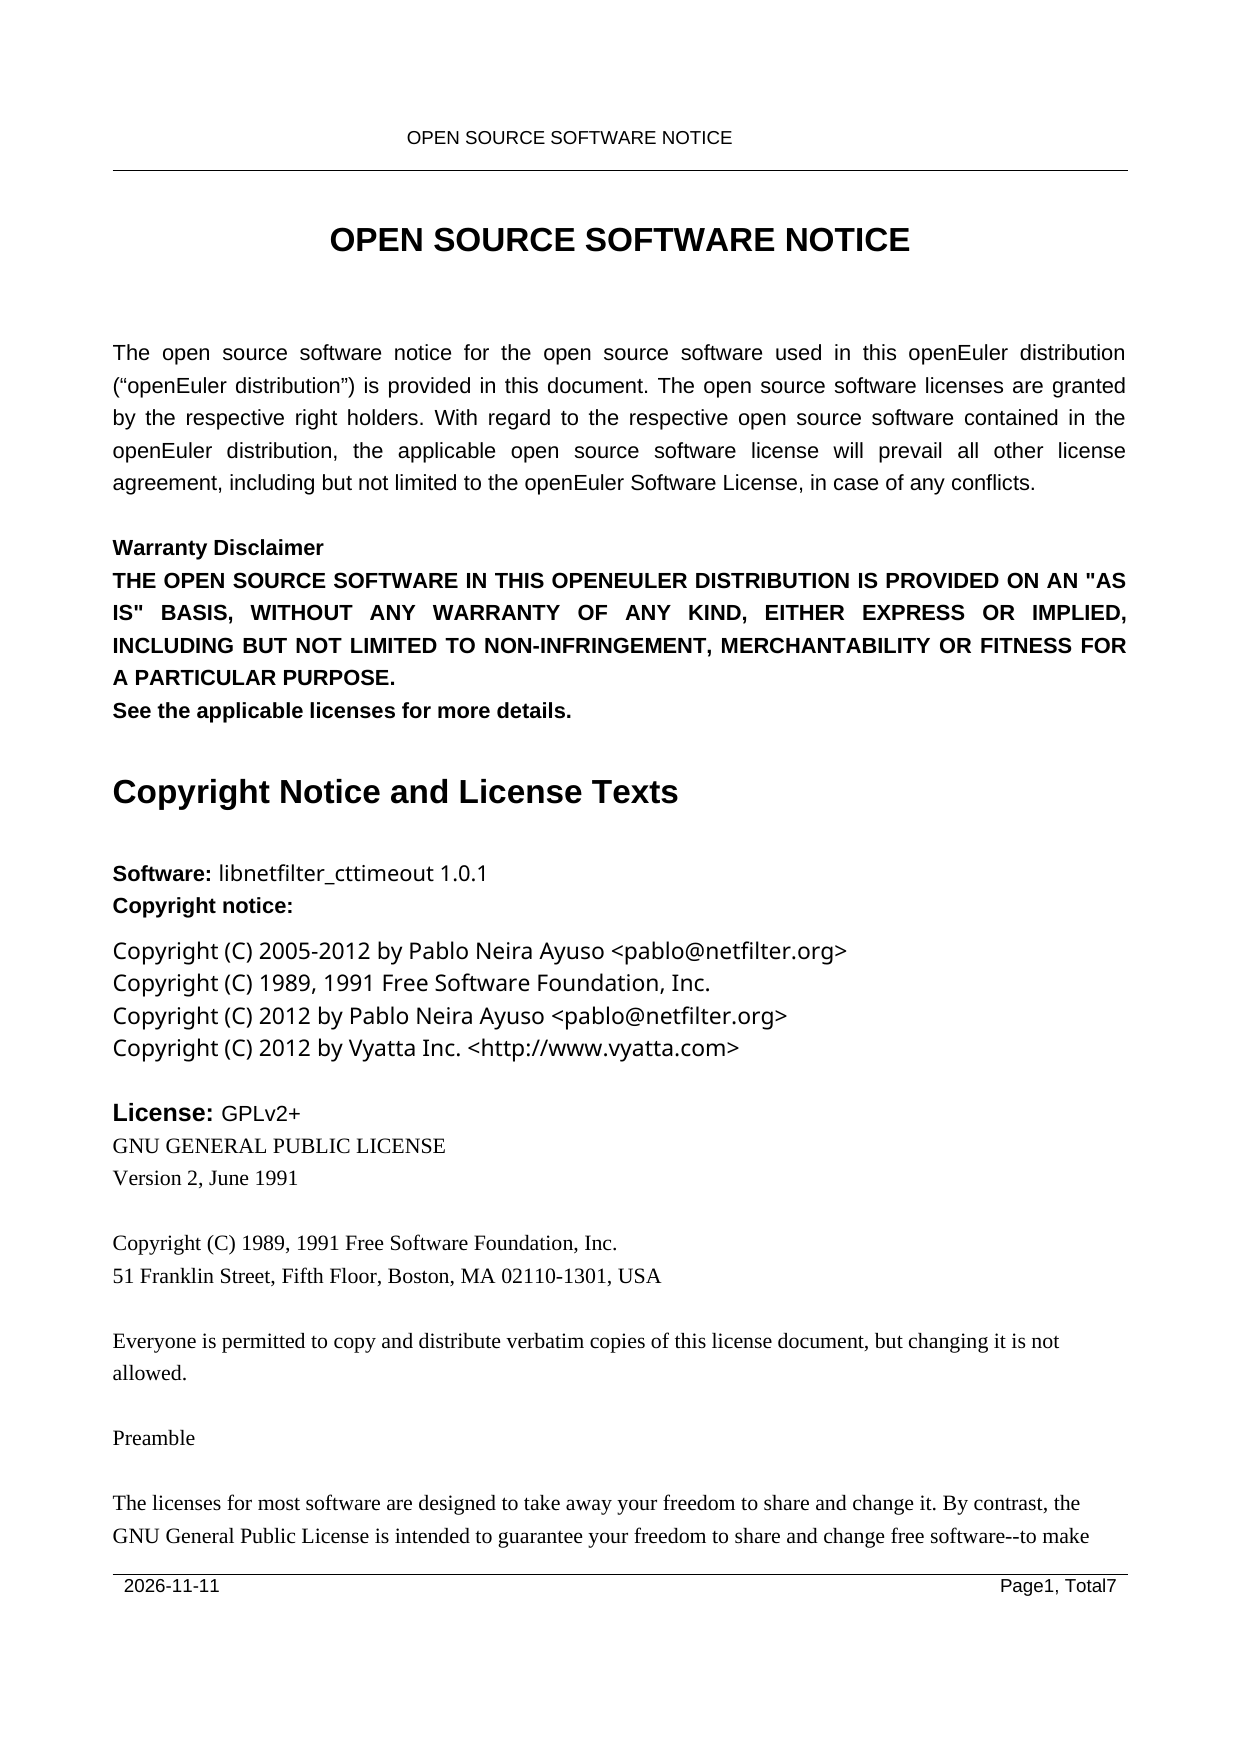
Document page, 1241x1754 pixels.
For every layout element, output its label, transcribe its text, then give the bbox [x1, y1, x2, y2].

text Copyright (C) 2005-2012 by Pablo Neira Ayuso <pablo@netfilter.org> Copyright (C) 1989, 1991 Free Software Foundation, Inc. Copyright (C) 2012 by Pablo Neira Ayuso <pablo@netfilter.org> Copyright (C) 2012 by Vyatta Inc. <http://www.vyatta.com> [112, 934, 1128, 1096]
text Warranty Disclaimer [112, 531, 1128, 564]
title Software: libnetfilter_cttimeout 1.0.1 [112, 856, 1128, 889]
text License: GPLv2+ [112, 1096, 1128, 1129]
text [112, 1129, 1128, 1551]
text Copyright Notice and License Texts [112, 759, 1128, 824]
text Copyright notice: [112, 889, 1128, 921]
text THE OPEN SOURCE SOFTWARE IN THIS OPENEULER DISTRIBUTION IS PROVIDED ON AN "AS IS" BASIS, WITHOUT ANY WARRANTY OF ANY KIND, EITHER EXPRESS OR IMPLIED, INCLUDING BUT NOT LIMITED TO NON-INFRINGEMENT, MERCHANTABILITY OR FITNESS FOR A PARTICULAR PURPOSE. See the applicable licenses for more details. [112, 564, 1128, 726]
text The open source software notice for the open source software used in this openEuler distribution (“openEuler distribution”) is provided in this document. The open source software licenses are granted by the respective right holders. With regard to the respective open source software contained in the openEuler distribution, the applicable open source software license will prevail all other license agreement, including but not limited to the openEuler Software License, in case of any conflicts. [112, 336, 1128, 499]
text OPEN SOURCE SOFTWARE NOTICE [112, 206, 1128, 271]
